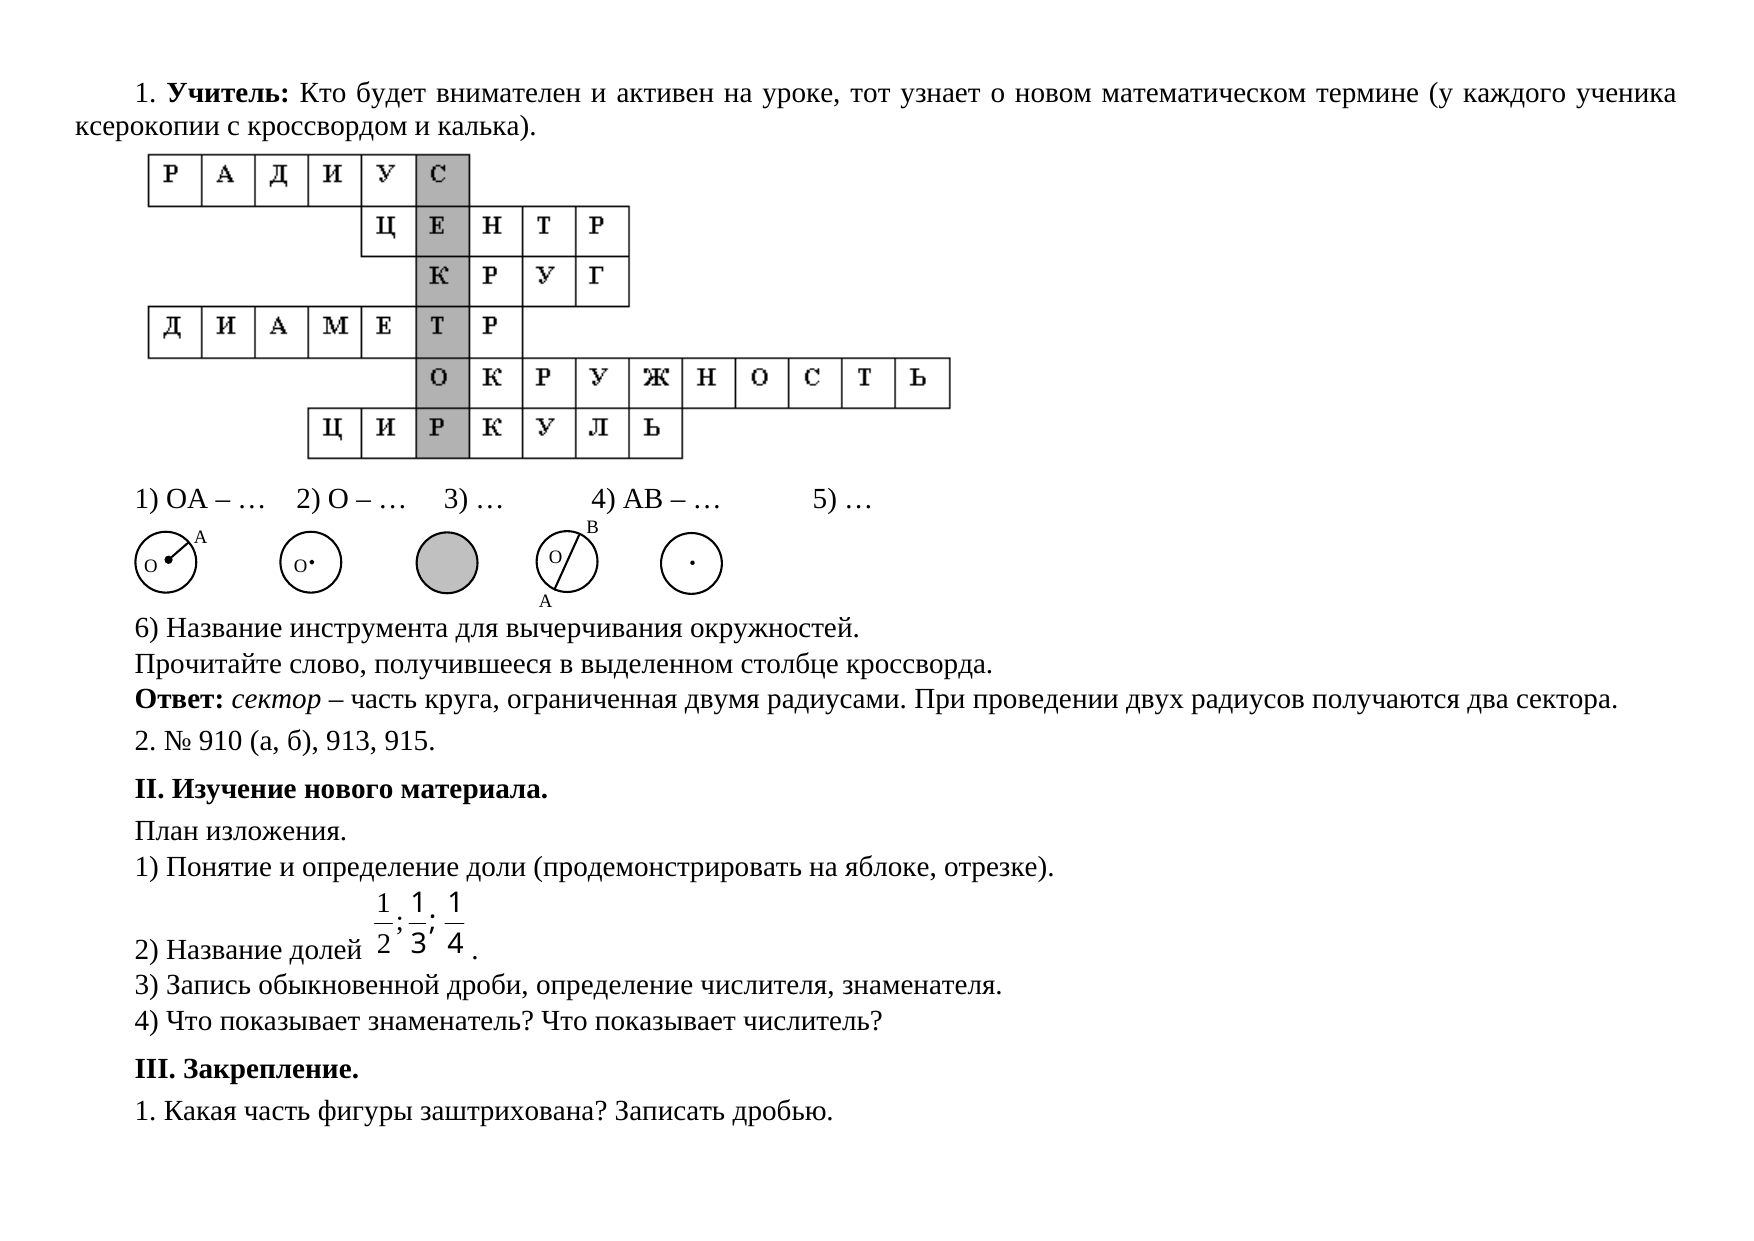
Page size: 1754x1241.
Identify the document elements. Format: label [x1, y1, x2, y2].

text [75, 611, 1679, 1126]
picture [134, 148, 964, 475]
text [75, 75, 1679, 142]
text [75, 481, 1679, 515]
